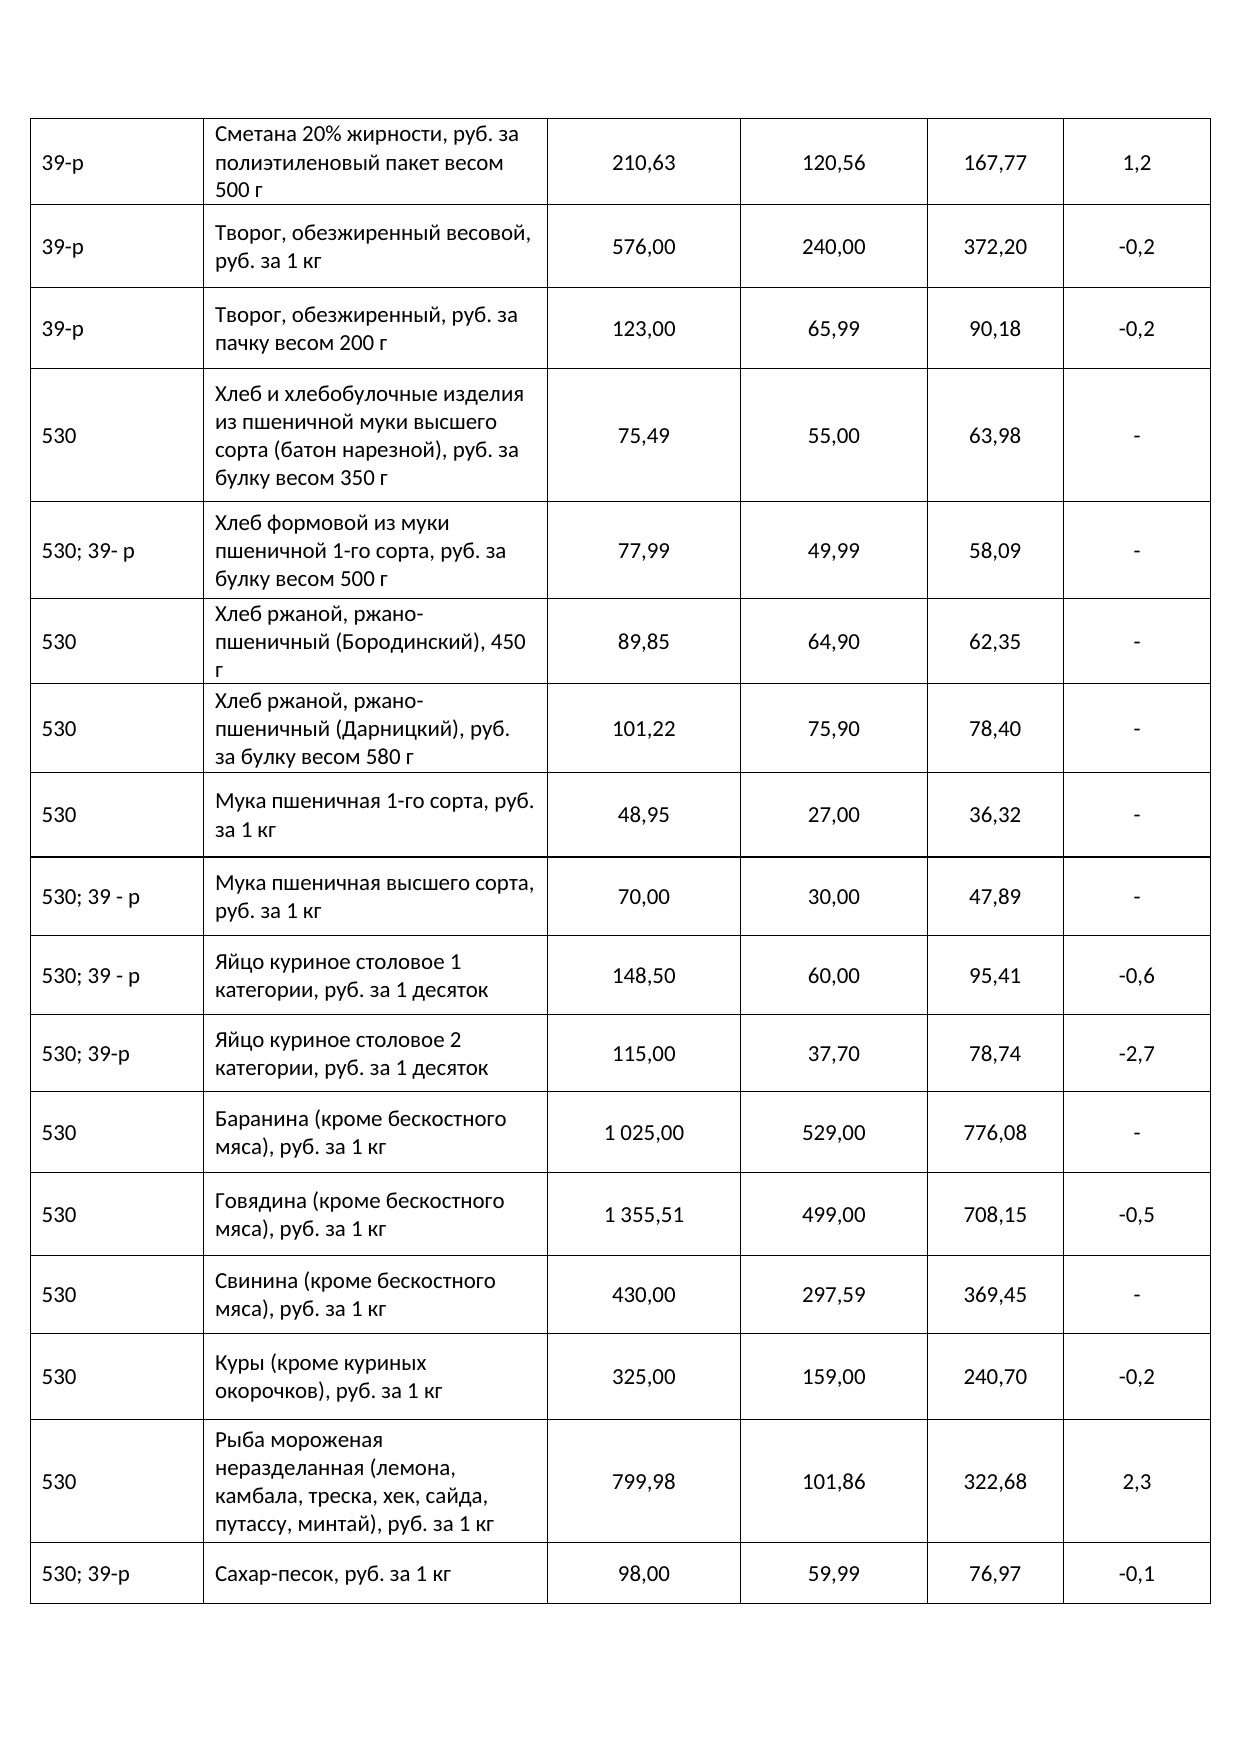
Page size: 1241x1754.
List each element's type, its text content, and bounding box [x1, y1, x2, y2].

table_cell -0,2 [1064, 1334, 1210, 1419]
table_cell 36,32 [928, 773, 1063, 856]
table_cell Куры (кроме куриных окорочков), руб. за 1 кг [204, 1334, 547, 1419]
table_cell 159,00 [741, 1334, 927, 1419]
table_cell 1,2 [1064, 119, 1210, 204]
table_cell 75,49 [548, 369, 740, 501]
table_cell 75,90 [741, 684, 927, 772]
table_cell -0,2 [1064, 288, 1210, 368]
table_cell 530; 39-р [31, 1015, 203, 1091]
table_cell 27,00 [741, 773, 927, 856]
table_cell 322,68 [928, 1420, 1063, 1542]
table_cell 529,00 [741, 1092, 927, 1172]
table_cell Яйцо куриное столовое 1 категории, руб. за 1 десяток [204, 936, 547, 1014]
table_cell 63,98 [928, 369, 1063, 501]
table_cell Баранина (кроме бескостного мяса), руб. за 1 кг [204, 1092, 547, 1172]
table_cell 89,85 [548, 599, 740, 683]
table_cell 530; 39 - р [31, 858, 203, 934]
table_cell 39-р [31, 205, 203, 287]
table_cell -0,5 [1064, 1173, 1210, 1255]
table_cell 60,00 [741, 936, 927, 1014]
table_cell Хлеб ржаной, ржано-пшеничный (Бородинский), 450 г [204, 599, 547, 683]
table_cell 530; 39-р [31, 1543, 203, 1603]
table_cell 77,99 [548, 502, 740, 598]
table_cell 1 355,51 [548, 1173, 740, 1255]
table_cell 372,20 [928, 205, 1063, 287]
table_cell 530 [31, 1256, 203, 1333]
table_cell 115,00 [548, 1015, 740, 1091]
table_cell 48,95 [548, 773, 740, 856]
table_cell 78,40 [928, 684, 1063, 772]
table_cell 30,00 [741, 858, 927, 934]
table_cell 55,00 [741, 369, 927, 501]
table_cell 530 [31, 1420, 203, 1542]
table_cell - [1064, 502, 1210, 598]
table_cell 297,59 [741, 1256, 927, 1333]
table_cell 530 [31, 369, 203, 501]
table_cell Творог, обезжиренный, руб. за пачку весом 200 г [204, 288, 547, 368]
table_cell 530 [31, 1173, 203, 1255]
table_cell 369,45 [928, 1256, 1063, 1333]
table_cell 499,00 [741, 1173, 927, 1255]
table_cell 167,77 [928, 119, 1063, 204]
table_cell 95,41 [928, 936, 1063, 1014]
table_cell 799,98 [548, 1420, 740, 1542]
table_cell 530; 39- р [31, 502, 203, 598]
table_cell 530 [31, 684, 203, 772]
table_cell - [1064, 684, 1210, 772]
table_cell 39-р [31, 288, 203, 368]
table_cell Рыба мороженая неразделанная (лемона, камбала, треска, хек, сайда, путассу, минтай), руб. за 1 кг [204, 1420, 547, 1542]
table_cell 37,70 [741, 1015, 927, 1091]
table_cell 59,99 [741, 1543, 927, 1603]
table_cell 530 [31, 1092, 203, 1172]
table_cell 530 [31, 1334, 203, 1419]
table_cell Говядина (кроме бескостного мяса), руб. за 1 кг [204, 1173, 547, 1255]
table_cell Творог, обезжиренный весовой, руб. за 1 кг [204, 205, 547, 287]
table_cell 708,15 [928, 1173, 1063, 1255]
table_cell 2,3 [1064, 1420, 1210, 1542]
table_cell Мука пшеничная высшего сорта, руб. за 1 кг [204, 858, 547, 934]
table_cell Хлеб формовой из муки пшеничной 1-го сорта, руб. за булку весом 500 г [204, 502, 547, 598]
table_cell Сахар-песок, руб. за 1 кг [204, 1543, 547, 1603]
table_cell Мука пшеничная 1-го сорта, руб. за 1 кг [204, 773, 547, 856]
table_cell 62,35 [928, 599, 1063, 683]
table_cell 148,50 [548, 936, 740, 1014]
table_cell 58,09 [928, 502, 1063, 598]
table_cell 240,70 [928, 1334, 1063, 1419]
table_cell 123,00 [548, 288, 740, 368]
table_cell 120,56 [741, 119, 927, 204]
table_cell 90,18 [928, 288, 1063, 368]
table_cell 430,00 [548, 1256, 740, 1333]
table_cell 576,00 [548, 205, 740, 287]
table_cell 210,63 [548, 119, 740, 204]
table_cell 240,00 [741, 205, 927, 287]
table_cell Хлеб и хлебобулочные изделия из пшеничной муки высшего сорта (батон нарезной), руб. за булку весом 350 г [204, 369, 547, 501]
table_cell Свинина (кроме бескостного мяса), руб. за 1 кг [204, 1256, 547, 1333]
table_cell Сметана 20% жирности, руб. за полиэтиленовый пакет весом 500 г [204, 119, 547, 204]
table_cell 101,86 [741, 1420, 927, 1542]
table_cell 76,97 [928, 1543, 1063, 1603]
table_cell - [1064, 599, 1210, 683]
table_cell - [1064, 773, 1210, 856]
table_cell 64,90 [741, 599, 927, 683]
table_cell 39-р [31, 119, 203, 204]
table_cell - [1064, 1092, 1210, 1172]
table_cell -0,1 [1064, 1543, 1210, 1603]
table_cell 101,22 [548, 684, 740, 772]
table_cell 776,08 [928, 1092, 1063, 1172]
table_cell -0,6 [1064, 936, 1210, 1014]
table_cell 65,99 [741, 288, 927, 368]
table_cell 325,00 [548, 1334, 740, 1419]
table_cell Хлеб ржаной, ржано-пшеничный (Дарницкий), руб. за булку весом 580 г [204, 684, 547, 772]
table_cell 49,99 [741, 502, 927, 598]
table_cell - [1064, 1256, 1210, 1333]
table_cell Яйцо куриное столовое 2 категории, руб. за 1 десяток [204, 1015, 547, 1091]
table_cell 78,74 [928, 1015, 1063, 1091]
table_cell -2,7 [1064, 1015, 1210, 1091]
table_cell -0,2 [1064, 205, 1210, 287]
table_cell 530 [31, 773, 203, 856]
table_cell 530 [31, 599, 203, 683]
table_cell - [1064, 858, 1210, 934]
table_cell 530; 39 - р [31, 936, 203, 1014]
table_cell 70,00 [548, 858, 740, 934]
table_cell 1 025,00 [548, 1092, 740, 1172]
table_cell - [1064, 369, 1210, 501]
table_cell 47,89 [928, 858, 1063, 934]
table_cell 98,00 [548, 1543, 740, 1603]
